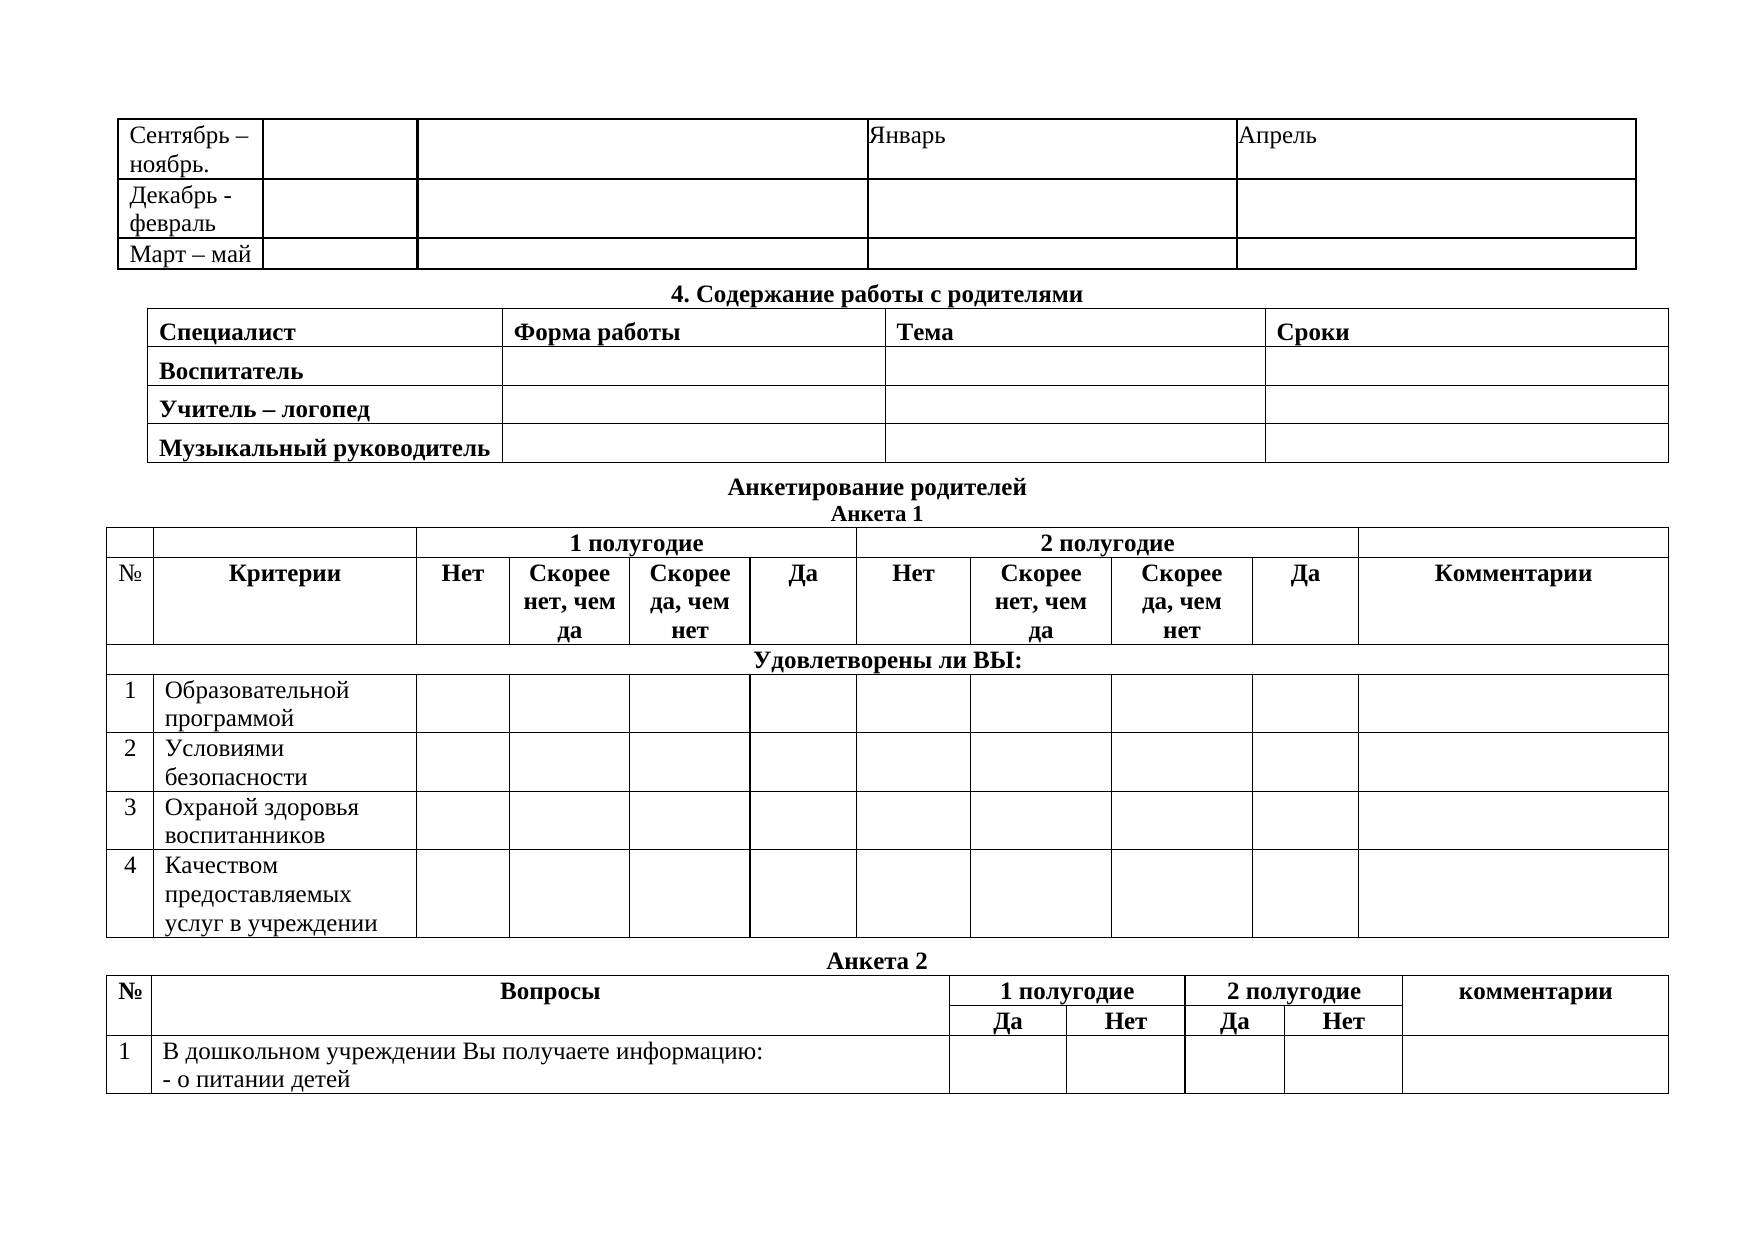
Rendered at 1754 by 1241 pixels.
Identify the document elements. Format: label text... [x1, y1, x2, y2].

table_cell [950, 1036, 1066, 1093]
table_cell [1253, 733, 1358, 791]
table_header Сроки [1266, 309, 1668, 346]
table_header 2 полугодие [857, 528, 1358, 557]
table_cell Да [950, 1006, 1066, 1035]
table_cell 1 [107, 1036, 151, 1093]
table_cell [1238, 180, 1635, 237]
table_cell [419, 239, 867, 268]
table_cell [751, 675, 856, 732]
table_cell [869, 239, 1236, 268]
table_cell Музыкальный руководитель [148, 424, 502, 462]
table_cell Учитель – логопед [148, 386, 502, 423]
table_cell Да [751, 558, 856, 644]
table_header Специалист [148, 309, 502, 346]
table_cell [869, 180, 1236, 237]
table_cell [1112, 675, 1252, 732]
table_cell [419, 180, 867, 237]
table_header № [107, 976, 151, 1035]
table_cell [510, 733, 629, 791]
table_cell [971, 792, 1111, 849]
table_cell Скорее нет, чем да [510, 558, 629, 644]
table_cell [630, 850, 749, 937]
table_header [1359, 528, 1668, 557]
table_cell [1253, 675, 1358, 732]
table_cell № [107, 558, 153, 644]
table_cell Охраной здоровья воспитанников [154, 792, 416, 849]
table_cell [971, 733, 1111, 791]
table_cell [1359, 733, 1668, 791]
table_cell Нет [857, 558, 970, 644]
table_cell Скорее да, чем нет [630, 558, 749, 644]
table_cell [1266, 424, 1668, 462]
table_cell Качеством предоставляемых услуг в учреждении [154, 850, 416, 937]
table_cell [510, 850, 629, 937]
table_cell Воспитатель [148, 347, 502, 385]
table_cell [1253, 792, 1358, 849]
table_header 1 полугодие [417, 528, 856, 557]
table_cell [503, 386, 885, 423]
table_cell [1112, 850, 1252, 937]
table_cell [971, 675, 1111, 732]
table_cell [503, 347, 885, 385]
table_cell [1403, 1036, 1668, 1093]
table_cell [1112, 792, 1252, 849]
table_cell [630, 675, 749, 732]
table_cell [1359, 850, 1668, 937]
table_cell [1186, 1036, 1284, 1093]
table_cell [630, 733, 749, 791]
table_cell [857, 675, 970, 732]
table_cell [417, 792, 509, 849]
table_header [154, 528, 416, 557]
table_cell [857, 792, 970, 849]
table_cell Март – май [119, 239, 262, 268]
table_cell [264, 180, 416, 237]
table_cell [264, 120, 416, 178]
table_cell [751, 792, 856, 849]
table_cell [1359, 792, 1668, 849]
table_cell [857, 733, 970, 791]
table_cell Скорее нет, чем да [971, 558, 1111, 644]
table_cell [1266, 386, 1668, 423]
table_cell [751, 733, 856, 791]
table_cell [1359, 675, 1668, 732]
table_cell Нет [1067, 1006, 1184, 1035]
table_cell [886, 386, 1265, 423]
text Анкета 2 [118, 938, 1636, 975]
table_header Вопросы [152, 976, 949, 1035]
table_cell [1238, 239, 1635, 268]
table_header Форма работы [503, 309, 885, 346]
table_cell В дошкольном учреждении Вы получаете информацию: - о питании детей [152, 1036, 949, 1093]
table_cell [510, 792, 629, 849]
table_cell [510, 675, 629, 732]
table_cell Нет [1285, 1006, 1402, 1035]
table_cell 3 [107, 792, 153, 849]
table_header 1 полугодие [950, 976, 1184, 1005]
table_cell [1266, 347, 1668, 385]
table_cell [1253, 850, 1358, 937]
table_cell [886, 424, 1265, 462]
table_header комментарии [1403, 976, 1668, 1035]
table_cell Условиями безопасности [154, 733, 416, 791]
table_cell [417, 850, 509, 937]
table_cell [630, 792, 749, 849]
table_cell [264, 239, 416, 268]
table_header Тема [886, 309, 1265, 346]
table_cell [417, 733, 509, 791]
table_cell [419, 120, 867, 178]
table_cell Декабрь - февраль [119, 180, 262, 237]
table_cell 2 [107, 733, 153, 791]
table_cell Образовательной программой [154, 675, 416, 732]
table_cell [503, 424, 885, 462]
table_cell Скорее да, чем нет [1112, 558, 1252, 644]
table_cell [971, 850, 1111, 937]
table_header 2 полугодие [1186, 976, 1402, 1005]
table_cell Критерии [154, 558, 416, 644]
text Анкета 1 [118, 500, 1636, 527]
table_cell Комментарии [1359, 558, 1668, 644]
table_cell Апрель [1238, 120, 1635, 178]
text 4. Содержание работы с родителями [118, 270, 1636, 308]
table_cell 4 [107, 850, 153, 937]
table_cell [751, 850, 856, 937]
table_cell [857, 850, 970, 937]
table_cell Январь [869, 120, 1236, 178]
table_cell [1067, 1036, 1184, 1093]
table_cell Нет [417, 558, 509, 644]
table_cell [886, 347, 1265, 385]
table_cell [1112, 733, 1252, 791]
table_cell [1285, 1036, 1402, 1093]
table_cell Сентябрь – ноябрь. [119, 120, 262, 178]
text Анкетирование родителей [118, 463, 1636, 500]
table_cell [417, 675, 509, 732]
table_cell Да [1186, 1006, 1284, 1035]
table_cell 1 [107, 675, 153, 732]
table_cell Удовлетворены ли ВЫ: [107, 645, 1668, 674]
table_header [107, 528, 153, 557]
table_cell Да [1253, 558, 1358, 644]
